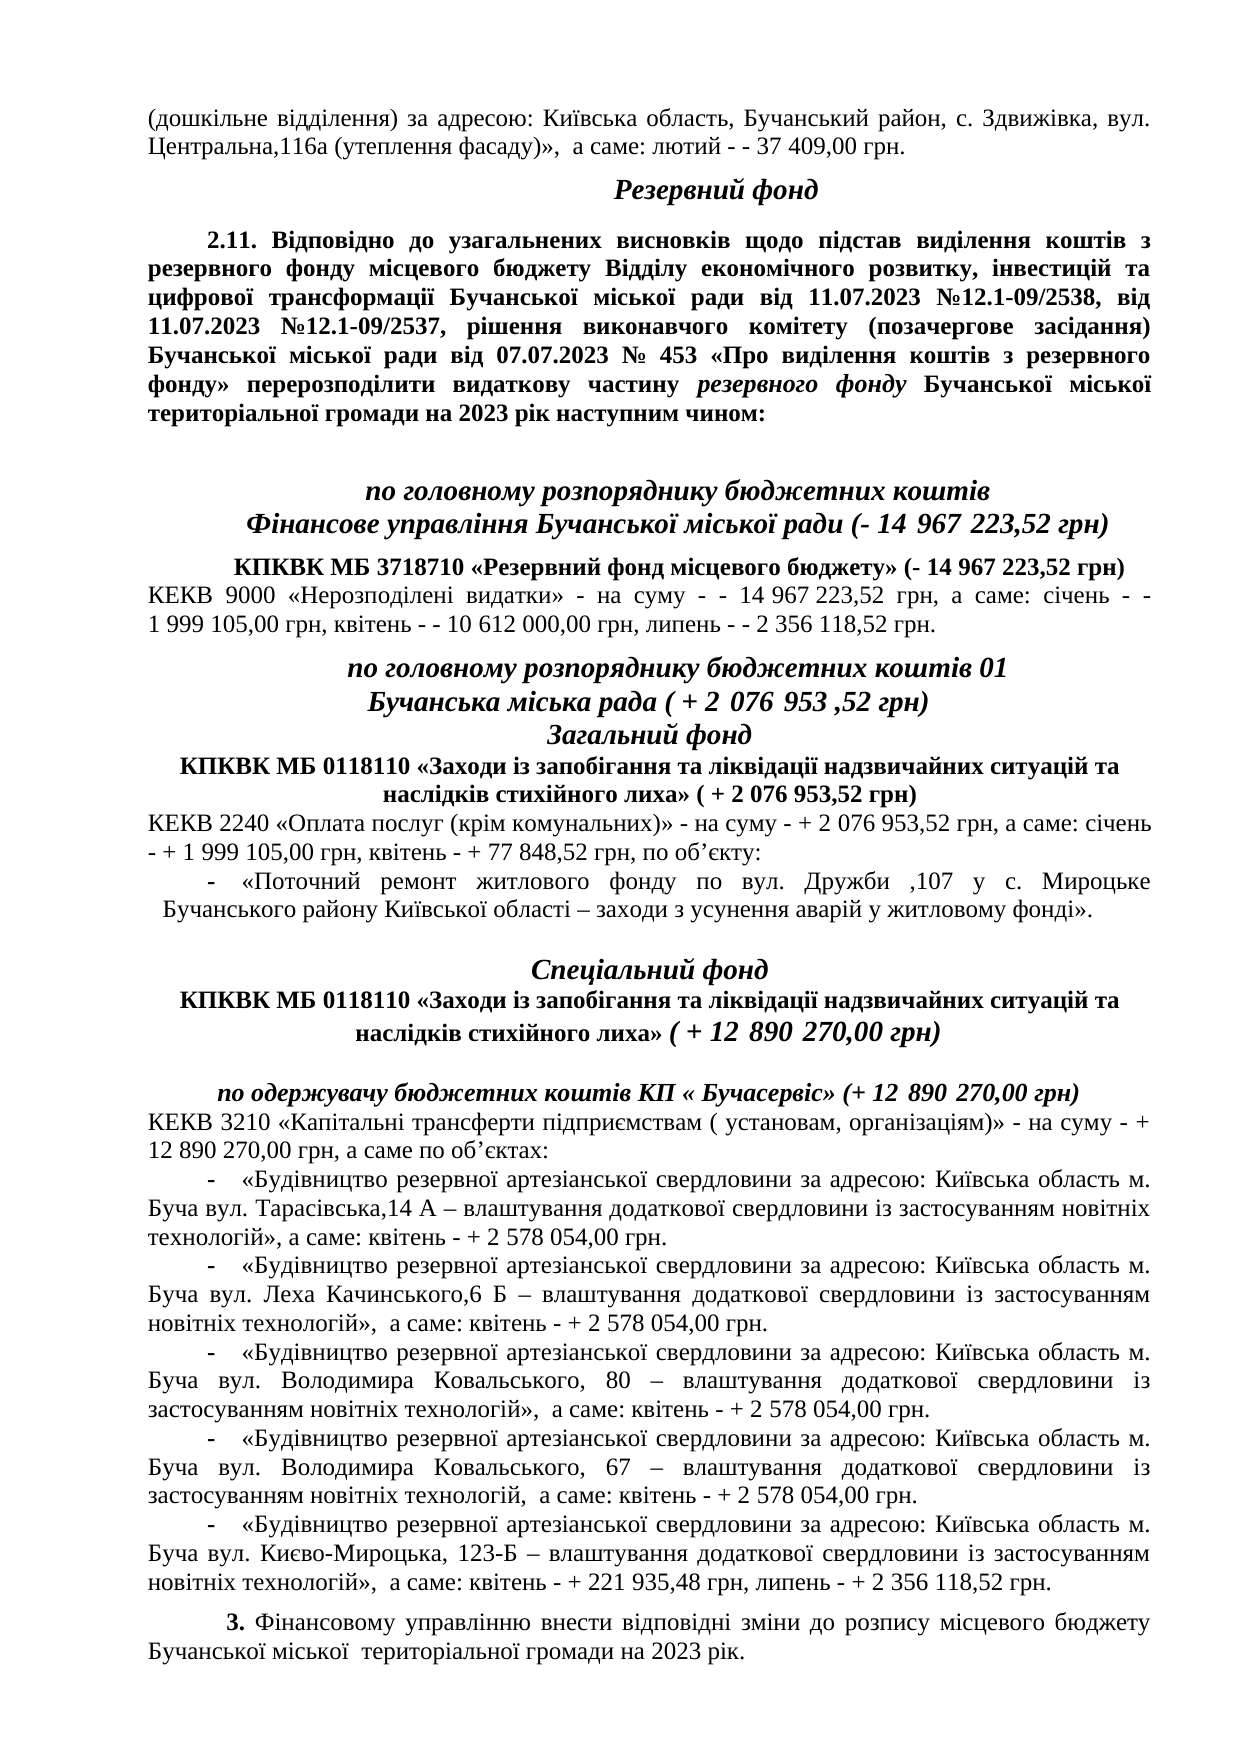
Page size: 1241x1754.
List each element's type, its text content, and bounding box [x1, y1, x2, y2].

text Бучанська міська рада ( + 2 076 953 ,52 грн) [148, 684, 1152, 717]
text КЕКВ 2240 «Оплата послуг (крім комунальних)» - на суму - + 2 076 953,52 грн, а саме: січень - + 1 999 105,00 грн, квітень - + 77 848,52 грн, по об’єкту: [148, 808, 1152, 866]
text 3. Фінансовому управлінню внести відповідні зміни до розпису місцевого бюджету Бучанської міської територіальної громади на 2023 рік. [148, 1607, 1152, 1665]
text Загальний фонд [148, 717, 1152, 751]
text Резервний фонд [283, 172, 1152, 206]
list «Будівництво резервної артезіанської свердловини за адресою: Київська область м. Буча вул. Тарасівська,14 А – влаштування додаткової свердловини із застосуванням новітніх технологій», а саме: квітень - + 2 578 054,00 грн. [148, 1164, 1152, 1250]
text 2.11. Відповідно до узагальнених висновків щодо підстав виділення коштів з резервного фонду місцевого бюджету Відділу економічного розвитку, інвестицій та цифрової трансформації Бучанської міської ради від 11.07.2023 №12.1-09/2538, від 11.07.2023 №12.1-09/2537, рішення виконавчого комітету (позачергове засідання) Бучанської міської ради від 07.07.2023 № 453 «Про виділення коштів з резервного фонду» перерозподілити видаткову частину резервного фонду Бучанської міської територіальної громади на 2023 рік наступним чином: [148, 225, 1152, 427]
text КЕКВ 3210 «Капітальні трансферти підприємствам ( установам, організаціям)» - на суму - + 12 890 270,00 грн, а саме по об’єктах: [148, 1107, 1152, 1164]
text по одержувачу бюджетних коштів КП « Бучасервіс» (+ 12 890 270,00 грн) [148, 1077, 1152, 1107]
list «Будівництво резервної артезіанської свердловини за адресою: Київська область м. Буча вул. Володимира Ковальського, 67 – влаштування додаткової свердловини із застосуванням новітніх технологій, а саме: квітень - + 2 578 054,00 грн. [148, 1423, 1152, 1509]
text Фінансове управління Бучанської міської ради (- 14 967 223,52 грн) [148, 506, 1152, 540]
text КПКВК МБ 3718710 «Резервний фонд місцевого бюджету» (- 14 967 223,52 грн) [148, 552, 1152, 581]
text КПКВК МБ 0118110 «Заходи із запобігання та ліквідації надзвичайних ситуацій та наслідків стихійного лиха» ( + 2 076 953,52 грн) [148, 751, 1152, 808]
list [148, 103, 1152, 160]
text по головному розпоряднику бюджетних коштів [148, 473, 1152, 506]
list «Поточний ремонт житлового фонду по вул. Дружби ,107 у с. Мироцьке Бучанського району Київської області – заходи з усунення аварій у житловому фонді». [162, 866, 1152, 923]
text КЕКВ 9000 «Нерозподілені видатки» - на суму - - 14 967 223,52 грн, а саме: січень - - 1 999 105,00 грн, квітень - - 10 612 000,00 грн, липень - - 2 356 118,52 грн. [148, 581, 1152, 638]
text Спеціальний фонд [148, 952, 1152, 986]
list «Будівництво резервної артезіанської свердловини за адресою: Київська область м. Буча вул. Володимира Ковальського, 80 – влаштування додаткової свердловини із застосуванням новітніх технологій», а саме: квітень - + 2 578 054,00 грн. [148, 1337, 1152, 1423]
list «Будівництво резервної артезіанської свердловини за адресою: Київська область м. Буча вул. Леха Качинського,6 Б – влаштування додаткової свердловини із застосуванням новітніх технологій», а саме: квітень - + 2 578 054,00 грн. [148, 1250, 1152, 1337]
list «Будівництво резервної артезіанської свердловини за адресою: Київська область м. Буча вул. Києво-Мироцька, 123-Б – влаштування додаткової свердловини із застосуванням новітніх технологій», а саме: квітень - + 221 935,48 грн, липень - + 2 356 118,52 грн. [148, 1509, 1152, 1595]
text КПКВК МБ 0118110 «Заходи із запобігання та ліквідації надзвичайних ситуацій та наслідків стихійного лиха» ( + 12 890 270,00 грн) [148, 986, 1152, 1048]
text по головному розпоряднику бюджетних коштів 01 [148, 650, 1152, 684]
